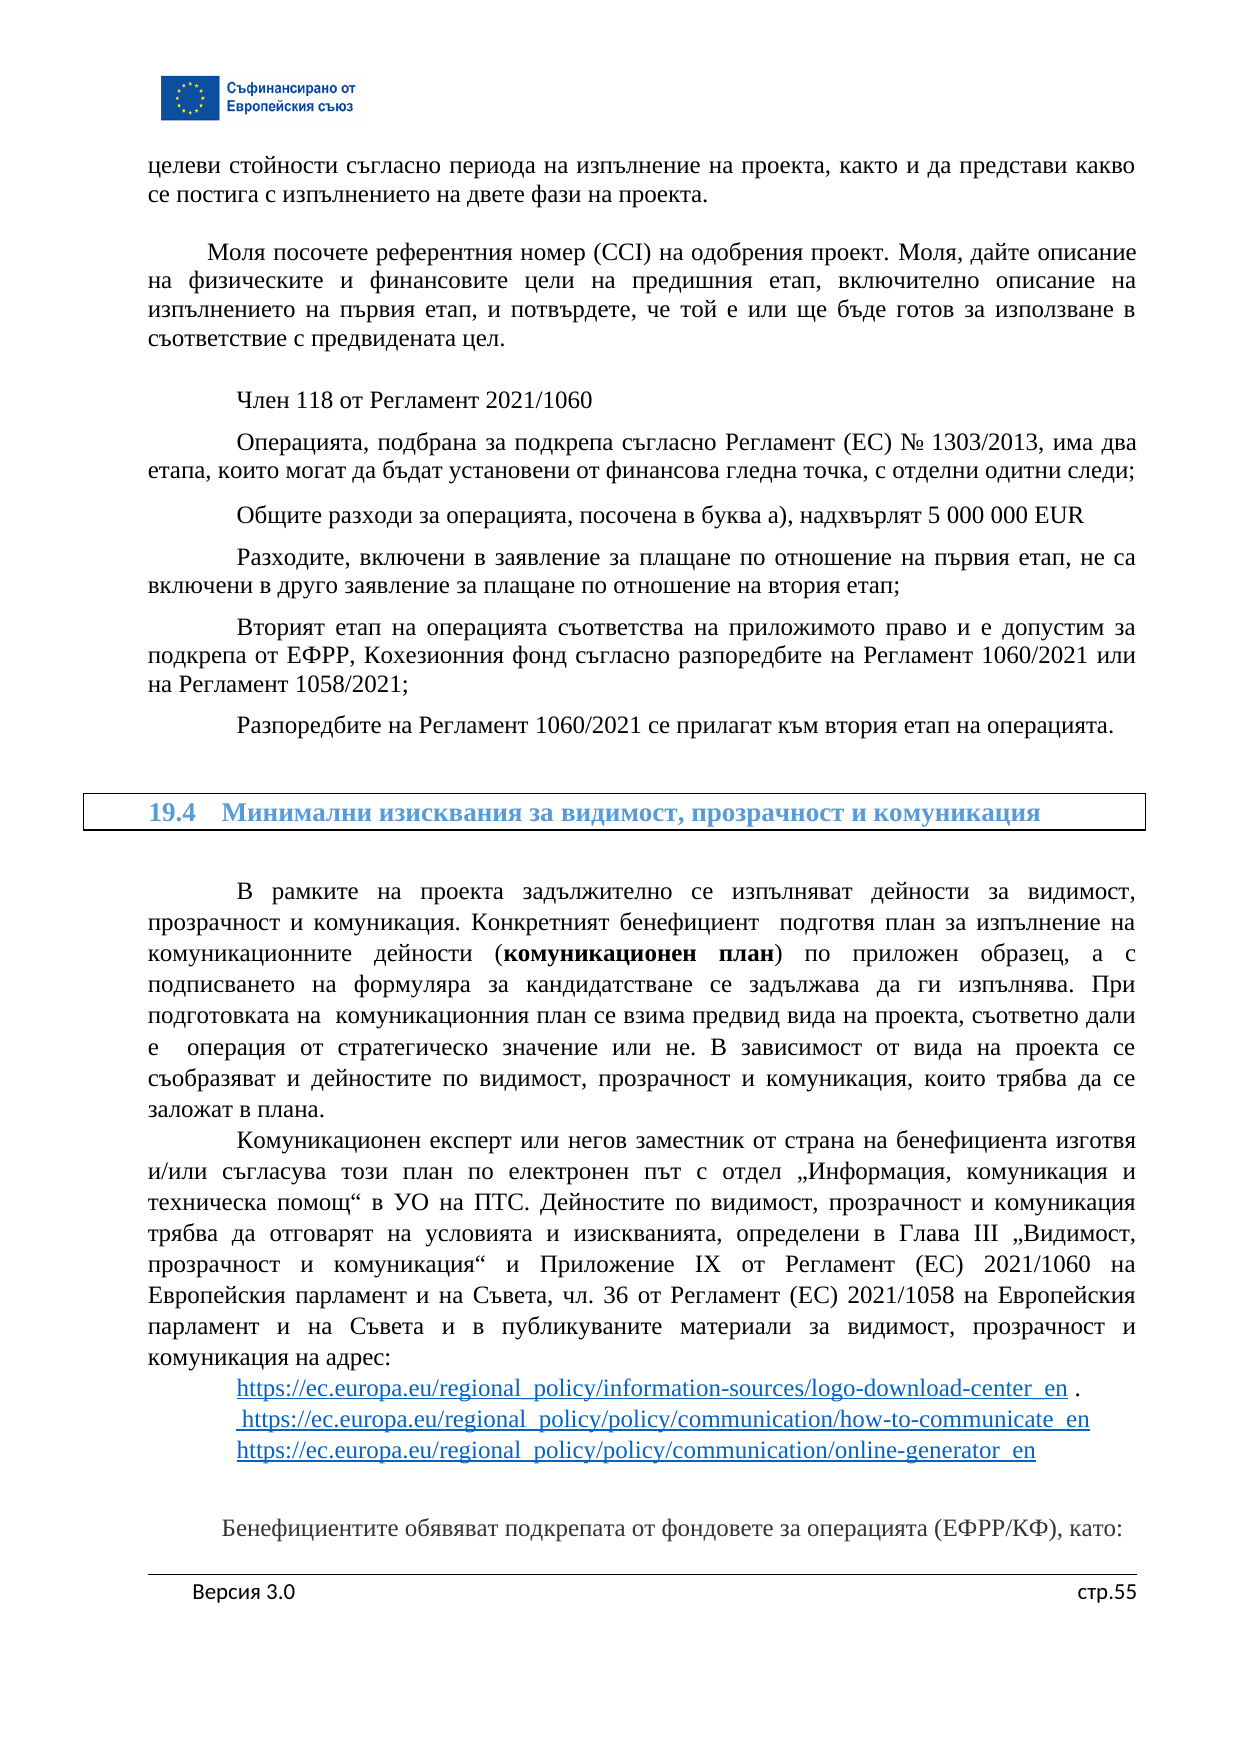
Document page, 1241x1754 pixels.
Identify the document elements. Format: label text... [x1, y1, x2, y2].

text В рамките на проекта задължително се изпълняват дейности за видимост, прозрачност и комуникация. Конкретният бенефициент подготвя план за изпълнение на комуникационните дейности (комуникационен план) по приложен образец, а с подписването на формуляра за кандидатстване се задължава да ги изпълнява. При подготовката на комуникационния план се взима предвид вида на проекта, съответно дали е операция от стратегическо значение или не. В зависимост от вида на проекта се съобразяват и дейностите по видимост, прозрачност и комуникация, които трябва да се заложат в плана. [148, 876, 1137, 1122]
picture [158, 73, 368, 123]
text Член 118 от Регламент 2021/1060 [148, 386, 1137, 414]
text Общите разходи за операцията, посочена в буква а), надхвърлят 5 000 000 EUR [148, 497, 1137, 529]
text Бенефициентите обявяват подкрепата от фондовете за операцията (ЕФРР/КФ), като: [148, 1510, 1137, 1542]
text Разпоредбите на Регламент 1060/2021 се прилагат към втория етап на операцията. [148, 711, 1137, 739]
text Вторият етап на операцията съответства на приложимото право и е допустим за подкрепа от ЕФРР, Кохезионния фонд съгласно разпоредбите на Регламент 1060/2021 или на Регламент 1058/2021; [148, 612, 1137, 698]
list Моля посочете референтния номер (CCI) на одобрения проект. Моля, дайте описание на физическите и финансовите цели на предишния етап, включително описание на изпълнението на първия етап, и потвърдете, че той е или ще бъде готов за използване в съответствие с предвидената цел. [148, 237, 1137, 352]
text Комуникационен експерт или негов заместник от страна на бенефициента изготвя и/или съгласува този план по електронен път с отдел „Информация, комуникация и техническа помощ“ в УО на ПТС. Дейностите по видимост, прозрачност и комуникация трябва да отговарят на условията и изискванията, определени в Глава ІІІ „Видимост, прозрачност и комуникация“ и Приложение IX от Регламент (ЕС) 2021/1060 на Европейския парламент и на Съвета, чл. 36 от Регламент (ЕС) 2021/1058 на Европейския парламент и на Съвета и в публикуваните материали за видимост, прозрачност и комуникация на адрес: [148, 1125, 1137, 1371]
text https://ec.europa.eu/regional_policy/policy/communication/how-to-communicate_en [148, 1404, 1137, 1433]
text https://ec.europa.eu/regional_policy/policy/communication/online-generator_en [148, 1435, 1137, 1464]
text https://ec.europa.eu/regional_policy/information-sources/logo-download-center_en . [148, 1373, 1137, 1402]
subtitle Минимални изисквания за видимост, прозрачност и комуникация [84, 794, 1145, 829]
text Операцията, подбрана за подкрепа съгласно Регламент (ЕС) № 1303/2013, има два етапа, които могат да бъдат установени от финансова гледна точка, с отделни одитни следи; [148, 427, 1137, 484]
text Разходите, включени в заявление за плащане по отношение на първия етап, не са включени в друго заявление за плащане по отношение на втория етап; [148, 542, 1137, 599]
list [148, 150, 1137, 208]
